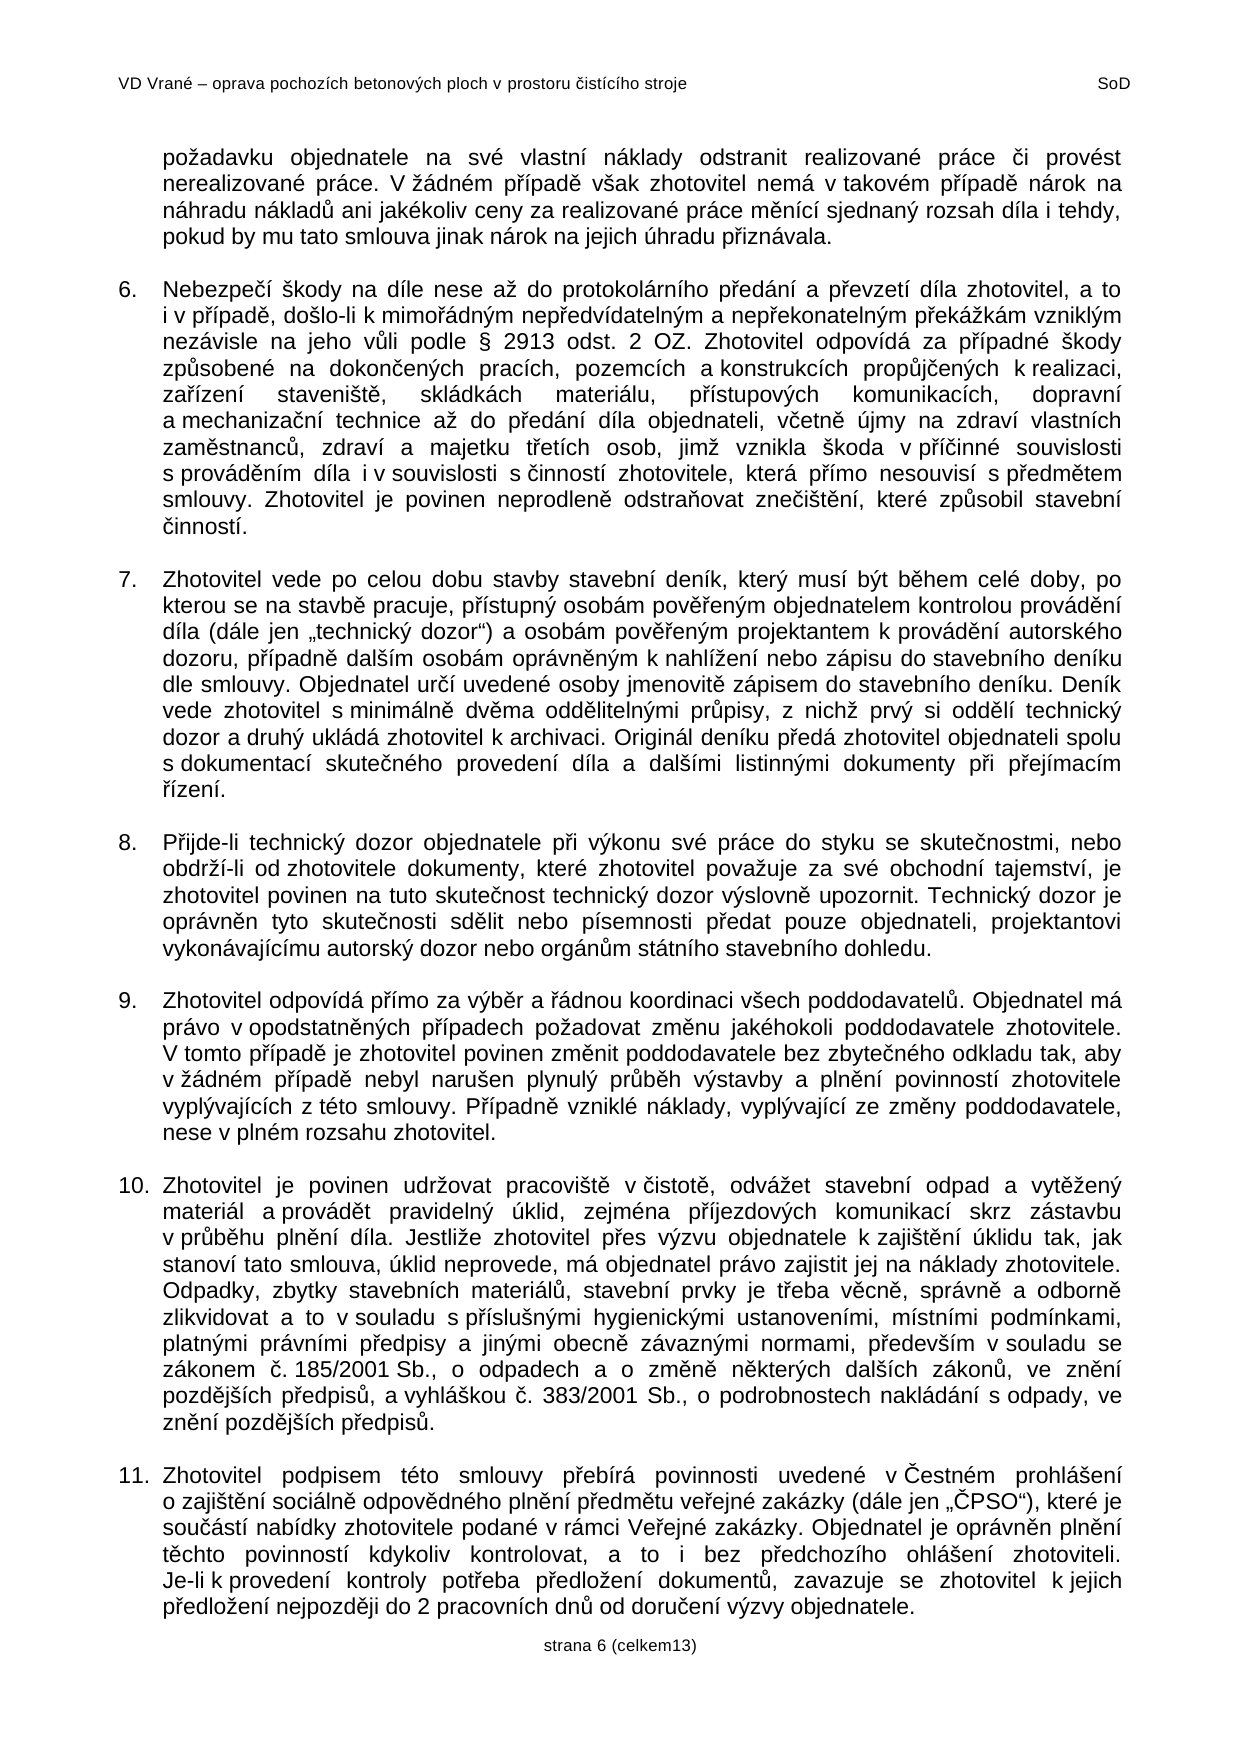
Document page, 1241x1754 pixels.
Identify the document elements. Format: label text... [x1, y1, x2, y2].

text Nebezpečí škody na díle nese až do protokolárního předání a převzetí díla zhotovitel, a to i v případě, došlo-li k mimořádným nepředvídatelným a nepřekonatelným překážkám vzniklým nezávisle na jeho vůli podle § 2913 odst. 2 OZ. Zhotovitel odpovídá za případné škody způsobené na dokončených pracích, pozemcích a konstrukcích propůjčených k realizaci, zařízení staveniště, skládkách materiálu, přístupových komunikacích, dopravní a mechanizační technice až do předání díla objednateli, včetně újmy na zdraví vlastních zaměstnanců, zdraví a majetku třetích osob, jimž vznikla škoda v příčinné souvislosti s prováděním díla i v souvislosti s činností zhotovitele, která přímo nesouvisí s předmětem smlouvy. Zhotovitel je povinen neprodleně odstraňovat znečištění, které způsobil stavební činností. [118, 276, 1122, 539]
text Zhotovitel je povinen udržovat pracoviště v čistotě, odvážet stavební odpad a vytěžený materiál a provádět pravidelný úklid, zejména příjezdových komunikací skrz zástavbu v průběhu plnění díla. Jestliže zhotovitel přes výzvu objednatele k zajištění úklidu tak, jak stanoví tato smlouva, úklid neprovede, má objednatel právo zajistit jej na náklady zhotovitele. Odpadky, zbytky stavebních materiálů, stavební prvky je třeba věcně, správně a odborně zlikvidovat a to v souladu s příslušnými hygienickými ustanoveními, místními podmínkami, platnými právními předpisy a jinými obecně závaznými normami, především v souladu se zákonem č. 185/2001 Sb., o odpadech a o změně některých dalších zákonů, ve znění pozdějších předpisů, a vyhláškou č. 383/2001 Sb., o podrobnostech nakládání s odpady, ve znění pozdějších předpisů. [118, 1172, 1122, 1435]
text Zhotovitel odpovídá přímo za výběr a řádnou koordinaci všech poddodavatelů. Objednatel má právo v opodstatněných případech požadovat změnu jakéhokoli poddodavatele zhotovitele. V tomto případě je zhotovitel povinen změnit poddodavatele bez zbytečného odkladu tak, aby v žádném případě nebyl narušen plynulý průběh výstavby a plnění povinností zhotovitele vyplývajících z této smlouvy. Případně vzniklé náklady, vyplývající ze změny poddodavatele, nese v plném rozsahu zhotovitel. [118, 987, 1122, 1145]
text Přijde-li technický dozor objednatele při výkonu své práce do styku se skutečnostmi, nebo obdrží-li od zhotovitele dokumenty, které zhotovitel považuje za své obchodní tajemství, je zhotovitel povinen na tuto skutečnost technický dozor výslovně upozornit. Technický dozor je oprávněn tyto skutečnosti sdělit nebo písemnosti předat pouze objednateli, projektantovi vykonávajícímu autorský dozor nebo orgánům státního stavebního dohledu. [118, 829, 1122, 961]
text Zhotovitel podpisem této smlouvy přebírá povinnosti uvedené v Čestném prohlášení o zajištění sociálně odpovědného plnění předmětu veřejné zakázky (dále jen „ČPSO“), které je součástí nabídky zhotovitele podané v rámci Veřejné zakázky. Objednatel je oprávněn plnění těchto povinností kdykoliv kontrolovat, a to i bez předchozího ohlášení zhotoviteli. Je-li k provedení kontroly potřeba předložení dokumentů, zavazuje se zhotovitel k jejich předložení nejpozději do 2 pracovních dnů od doručení výzvy objednatele. [118, 1462, 1122, 1620]
text Zhotovitel vede po celou dobu stavby stavební deník, který musí být během celé doby, po kterou se na stavbě pracuje, přístupný osobám pověřeným objednatelem kontrolou provádění díla (dále jen „technický dozor“) a osobám pověřeným projektantem k provádění autorského dozoru, případně dalším osobám oprávněným k nahlížení nebo zápisu do stavebního deníku dle smlouvy. Objednatel určí uvedené osoby jmenovitě zápisem do stavebního deníku. Deník vede zhotovitel s minimálně dvěma oddělitelnými průpisy, z nichž prvý si oddělí technický dozor a druhý ukládá zhotovitel k archivaci. Originál deníku předá zhotovitel objednateli spolu s dokumentací skutečného provedení díla a dalšími listinnými dokumenty při přejímacím řízení. [118, 566, 1122, 803]
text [118, 144, 1122, 249]
